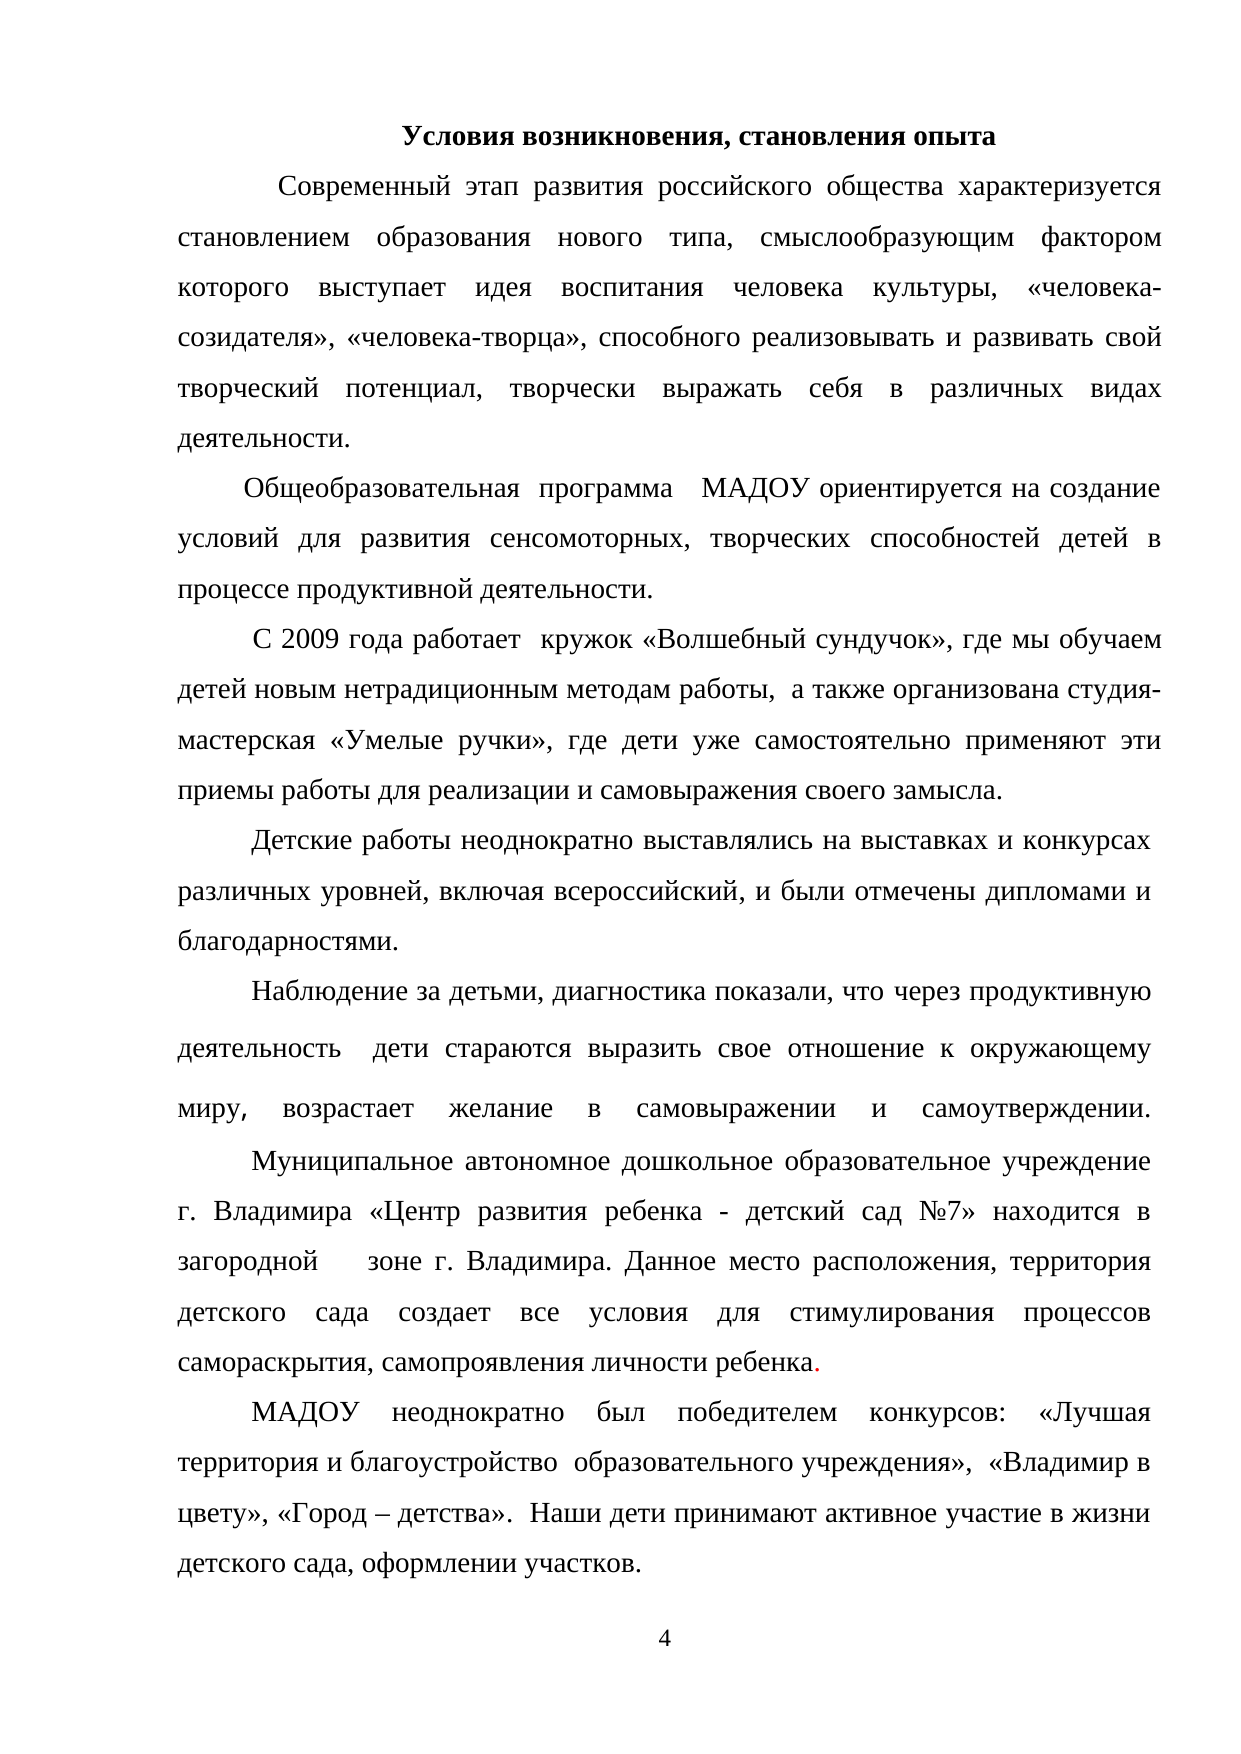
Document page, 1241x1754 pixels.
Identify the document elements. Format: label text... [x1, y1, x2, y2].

list С 2009 года работает кружок «Волшебный сундучок», где мы обучаем детей новым нетрадиционным методам работы, а также организована студия-мастерская «Умелые ручки», где дети уже самостоятельно применяют эти приемы работы для реализации и самовыражения своего замысла. [177, 621, 1162, 806]
text МАДОУ неоднократно был победителем конкурсов: «Лучшая территория и благоустройство образовательного учреждения», «Владимир в цвету», «Город – детства». Наши дети принимают активное участие в жизни детского сада, оформлении участков. [177, 1394, 1152, 1579]
list Общеобразовательная программа МАДОУ ориентируется на создание условий для развития сенсомоторных, творческих способностей детей в процессе продуктивной деятельности. [177, 470, 1162, 604]
list Современный этап развития российского общества характеризуется становлением образования нового типа, смыслообразующим фактором которого выступает идея воспитания человека культуры, «человека-созидателя», «человека-творца», способного реализовывать и развивать свой творческий потенциал, творчески выражать себя в различных видах деятельности. [177, 168, 1162, 453]
text Наблюдение за детьми, диагностика показали, что через продуктивную деятельность дети стараются выразить свое отношение к окружающему миру, возрастает желание в самовыражении и самоутверждении. Муниципальное автономное дошкольное образовательное учреждение г. Владимира «Центр развития ребенка - детский сад №7» находится в загородной зоне г. Владимира. Данное место расположения, территория детского сада создает все условия для стимулирования процессов самораскрытия, самопроявления личности ребенка. [177, 973, 1152, 1377]
text Условия возникновения, становления опыта [119, 118, 1220, 152]
text Детские работы неоднократно выставлялись на выставках и конкурсах различных уровней, включая всероссийский, и были отмечены дипломами и благодарностями. [177, 822, 1152, 957]
